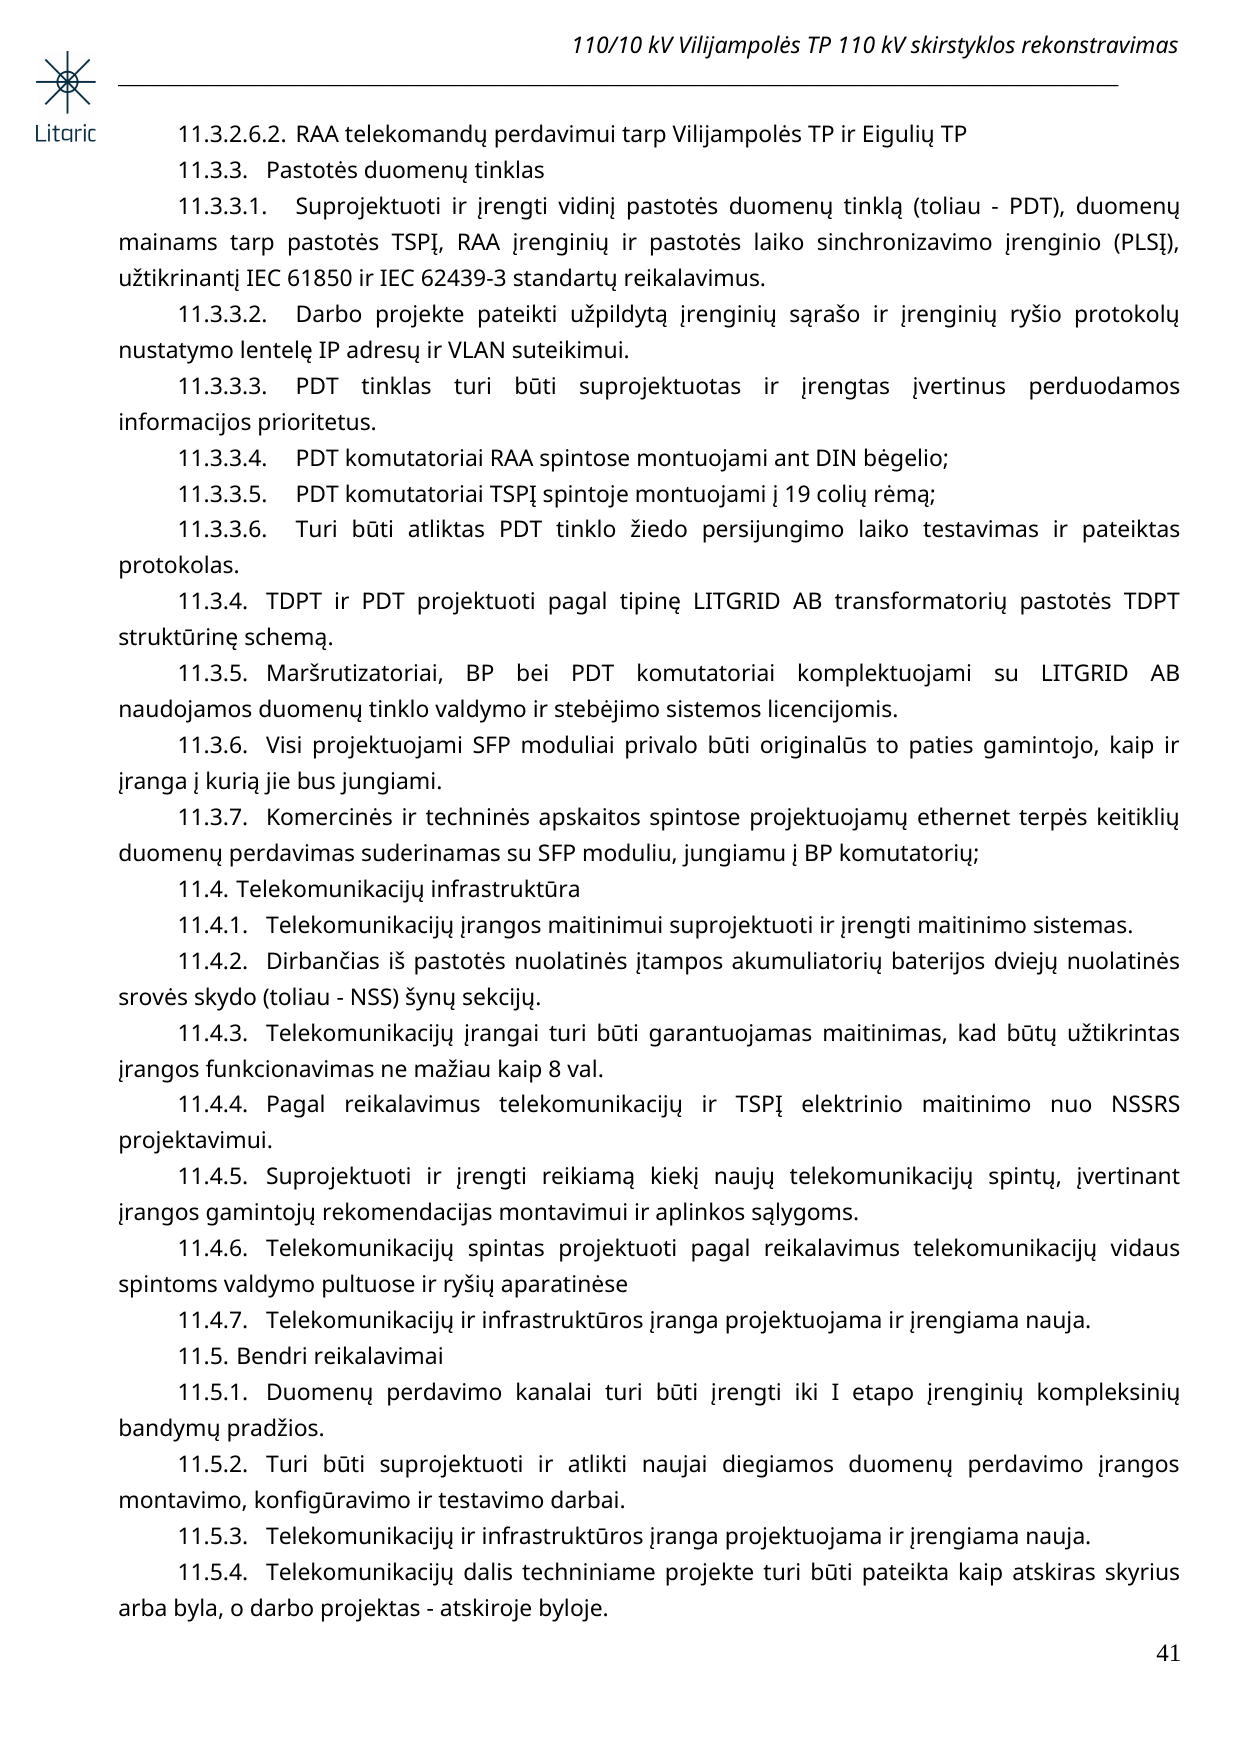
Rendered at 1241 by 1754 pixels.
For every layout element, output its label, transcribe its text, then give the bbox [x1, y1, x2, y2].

list Telekomunikacijų spintas projektuoti pagal reikalavimus telekomunikacijų vidaus spintoms valdymo pultuose ir ryšių aparatinėse [118, 1232, 1181, 1299]
list Turi būti suprojektuoti ir atlikti naujai diegiamos duomenų perdavimo įrangos montavimo, konfigūravimo ir testavimo darbai. [118, 1448, 1181, 1515]
list Suprojektuoti ir įrengti vidinį pastotės duomenų tinklą (toliau - PDT), duomenų mainams tarp pastotės TSPĮ, RAA įrenginių ir pastotės laiko sinchronizavimo įrenginio (PLSĮ), užtikrinantį IEC 61850 ir IEC 62439-3 standartų reikalavimus. [118, 190, 1181, 293]
list Bendri reikalavimai [118, 1340, 1181, 1371]
list PDT tinklas turi būti suprojektuotas ir įrengtas įvertinus perduodamos informacijos prioritetus. [118, 370, 1181, 437]
list Visi projektuojami SFP moduliai privalo būti originalūs to paties gamintojo, kaip ir įranga į kurią jie bus jungiami. [118, 729, 1181, 796]
list Turi būti atliktas PDT tinklo žiedo persijungimo laiko testavimas ir pateiktas protokolas. [118, 513, 1181, 581]
list Duomenų perdavimo kanalai turi būti įrengti iki I etapo įrenginių kompleksinių bandymų pradžios. [118, 1376, 1181, 1443]
list Telekomunikacijų įrangai turi būti garantuojamas maitinimas, kad būtų užtikrintas įrangos funkcionavimas ne mažiau kaip 8 val. [118, 1017, 1181, 1084]
list Telekomunikacijų ir infrastruktūros įranga projektuojama ir įrengiama nauja. [118, 1304, 1181, 1335]
list Telekomunikacijų ir infrastruktūros įranga projektuojama ir įrengiama nauja. [118, 1520, 1181, 1551]
list Pastotės duomenų tinklas [177, 154, 1181, 185]
list Darbo projekte pateikti užpildytą įrenginių sąrašo ir įrenginių ryšio protokolų nustatymo lentelę IP adresų ir VLAN suteikimui. [118, 298, 1181, 365]
list Suprojektuoti ir įrengti reikiamą kiekį naujų telekomunikacijų spintų, įvertinant įrangos gamintojų rekomendacijas montavimui ir aplinkos sąlygoms. [118, 1160, 1181, 1227]
picture [36, 51, 96, 142]
list PDT komutatoriai TSPĮ spintoje montuojami į 19 colių rėmą; [118, 477, 1181, 509]
list Maršrutizatoriai, BP bei PDT komutatoriai komplektuojami su LITGRID AB naudojamos duomenų tinklo valdymo ir stebėjimo sistemos licencijomis. [118, 657, 1181, 724]
list Komercinės ir techninės apskaitos spintose projektuojamų ethernet terpės keitiklių duomenų perdavimas suderinamas su SFP moduliu, jungiamu į BP komutatorių; [118, 801, 1181, 868]
list Telekomunikacijų įrangos maitinimui suprojektuoti ir įrengti maitinimo sistemas. [118, 909, 1181, 940]
list Pagal reikalavimus telekomunikacijų ir TSPĮ elektrinio maitinimo nuo NSSRS projektavimui. [118, 1088, 1181, 1156]
list Dirbančias iš pastotės nuolatinės įtampos akumuliatorių baterijos dviejų nuolatinės srovės skydo (toliau - NSS) šynų sekcijų. [118, 945, 1181, 1012]
list PDT komutatoriai RAA spintose montuojami ant DIN bėgelio; [118, 442, 1181, 473]
list TDPT ir PDT projektuoti pagal tipinę LITGRID AB transformatorių pastotės TDPT struktūrinę schemą. [118, 585, 1181, 652]
list Telekomunikacijų dalis techniniame projekte turi būti pateikta kaip atskiras skyrius arba byla, o darbo projektas - atskiroje byloje. [118, 1556, 1181, 1623]
list Telekomunikacijų infrastruktūra [118, 873, 1181, 904]
list RAA telekomandų perdavimui tarp Vilijampolės TP ir Eigulių TP [118, 118, 1181, 149]
